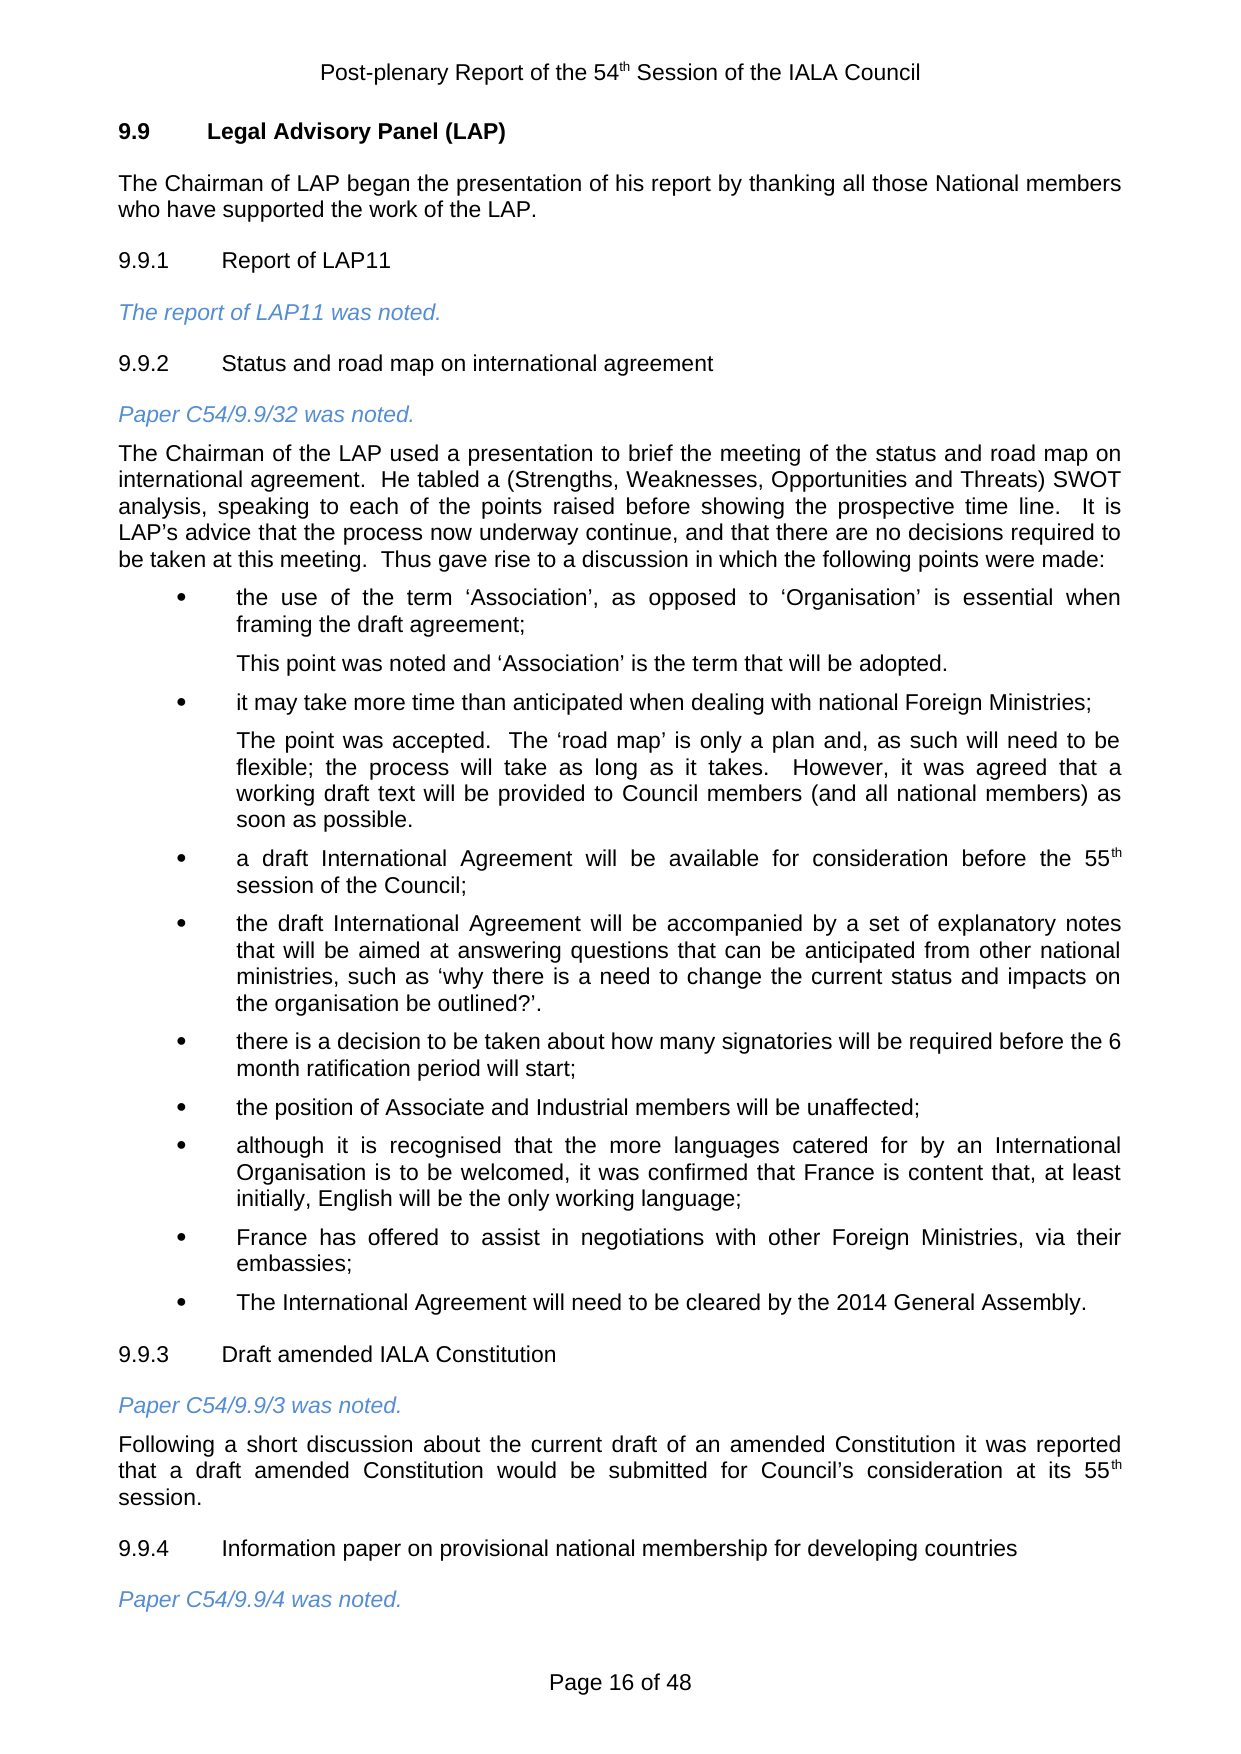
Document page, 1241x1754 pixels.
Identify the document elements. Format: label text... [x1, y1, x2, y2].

text The Chairman of LAP began the presentation of his report by thanking all those National members who have supported the work of the LAP. [118, 169, 1122, 222]
text The Chairman of the LAP used a presentation to brief the meeting of the status and road map on international agreement. He tabled a (Strengths, Weaknesses, Opportunities and Threats) SWOT analysis, speaking to each of the points raised before showing the prospective time line. It is LAP’s advice that the process now underway continue, and that there are no decisions required to be taken at this meeting. Thus gave rise to a discussion in which the following points were made: [118, 440, 1122, 572]
text The report of LAP11 was noted. [118, 298, 1122, 325]
subtitle Draft amended IALA Constitution [118, 1341, 1122, 1367]
subtitle Status and road map on international agreement [118, 350, 1122, 376]
text the use of the term ‘Association’, as opposed to ‘Organisation’ is essential when framing the draft agreement; [177, 584, 1122, 637]
text The point was accepted. The ‘road map’ is only a plan and, as such will need to be flexible; the process will take as long as it takes. However, it was agreed that a working draft text will be provided to Council members (and all national members) as soon as possible. [236, 727, 1122, 833]
text Paper C54/9.9/3 was noted. [118, 1392, 1122, 1418]
text France has offered to assist in negotiations with other Foreign Ministries, via their embassies; [177, 1224, 1122, 1277]
text the draft International Agreement will be accompanied by a set of explanatory notes that will be aimed at answering questions that can be anticipated from other national ministries, such as ‘why there is a need to change the current status and impacts on the organisation be outlined?’. [177, 910, 1122, 1016]
text although it is recognised that the more languages catered for by an International Organisation is to be welcomed, it was confirmed that France is content that, at least initially, English will be the only working language; [177, 1132, 1122, 1211]
text Following a short discussion about the current draft of an amended Constitution it was reported that a draft amended Constitution would be submitted for Council’s consideration at its 55th session. [118, 1431, 1122, 1510]
text This point was noted and ‘Association’ is the term that will be adopted. [236, 649, 1122, 676]
text Paper C54/9.9/4 was noted. [118, 1586, 1122, 1612]
text a draft International Agreement will be available for consideration before the 55th session of the Council; [177, 845, 1122, 898]
text the position of Associate and Industrial members will be unaffected; [177, 1093, 1122, 1120]
subtitle Legal Advisory Panel (LAP) [118, 118, 1122, 144]
text The International Agreement will need to be cleared by the 2014 General Assembly. [177, 1289, 1122, 1316]
subtitle Report of LAP11 [118, 247, 1122, 273]
subtitle Information paper on provisional national membership for developing countries [118, 1535, 1122, 1561]
text it may take more time than anticipated when dealing with national Foreign Ministries; [177, 688, 1122, 715]
text there is a decision to be taken about how many signatories will be required before the 6 month ratification period will start; [177, 1028, 1122, 1081]
text Paper C54/9.9/32 was noted. [118, 401, 1122, 428]
